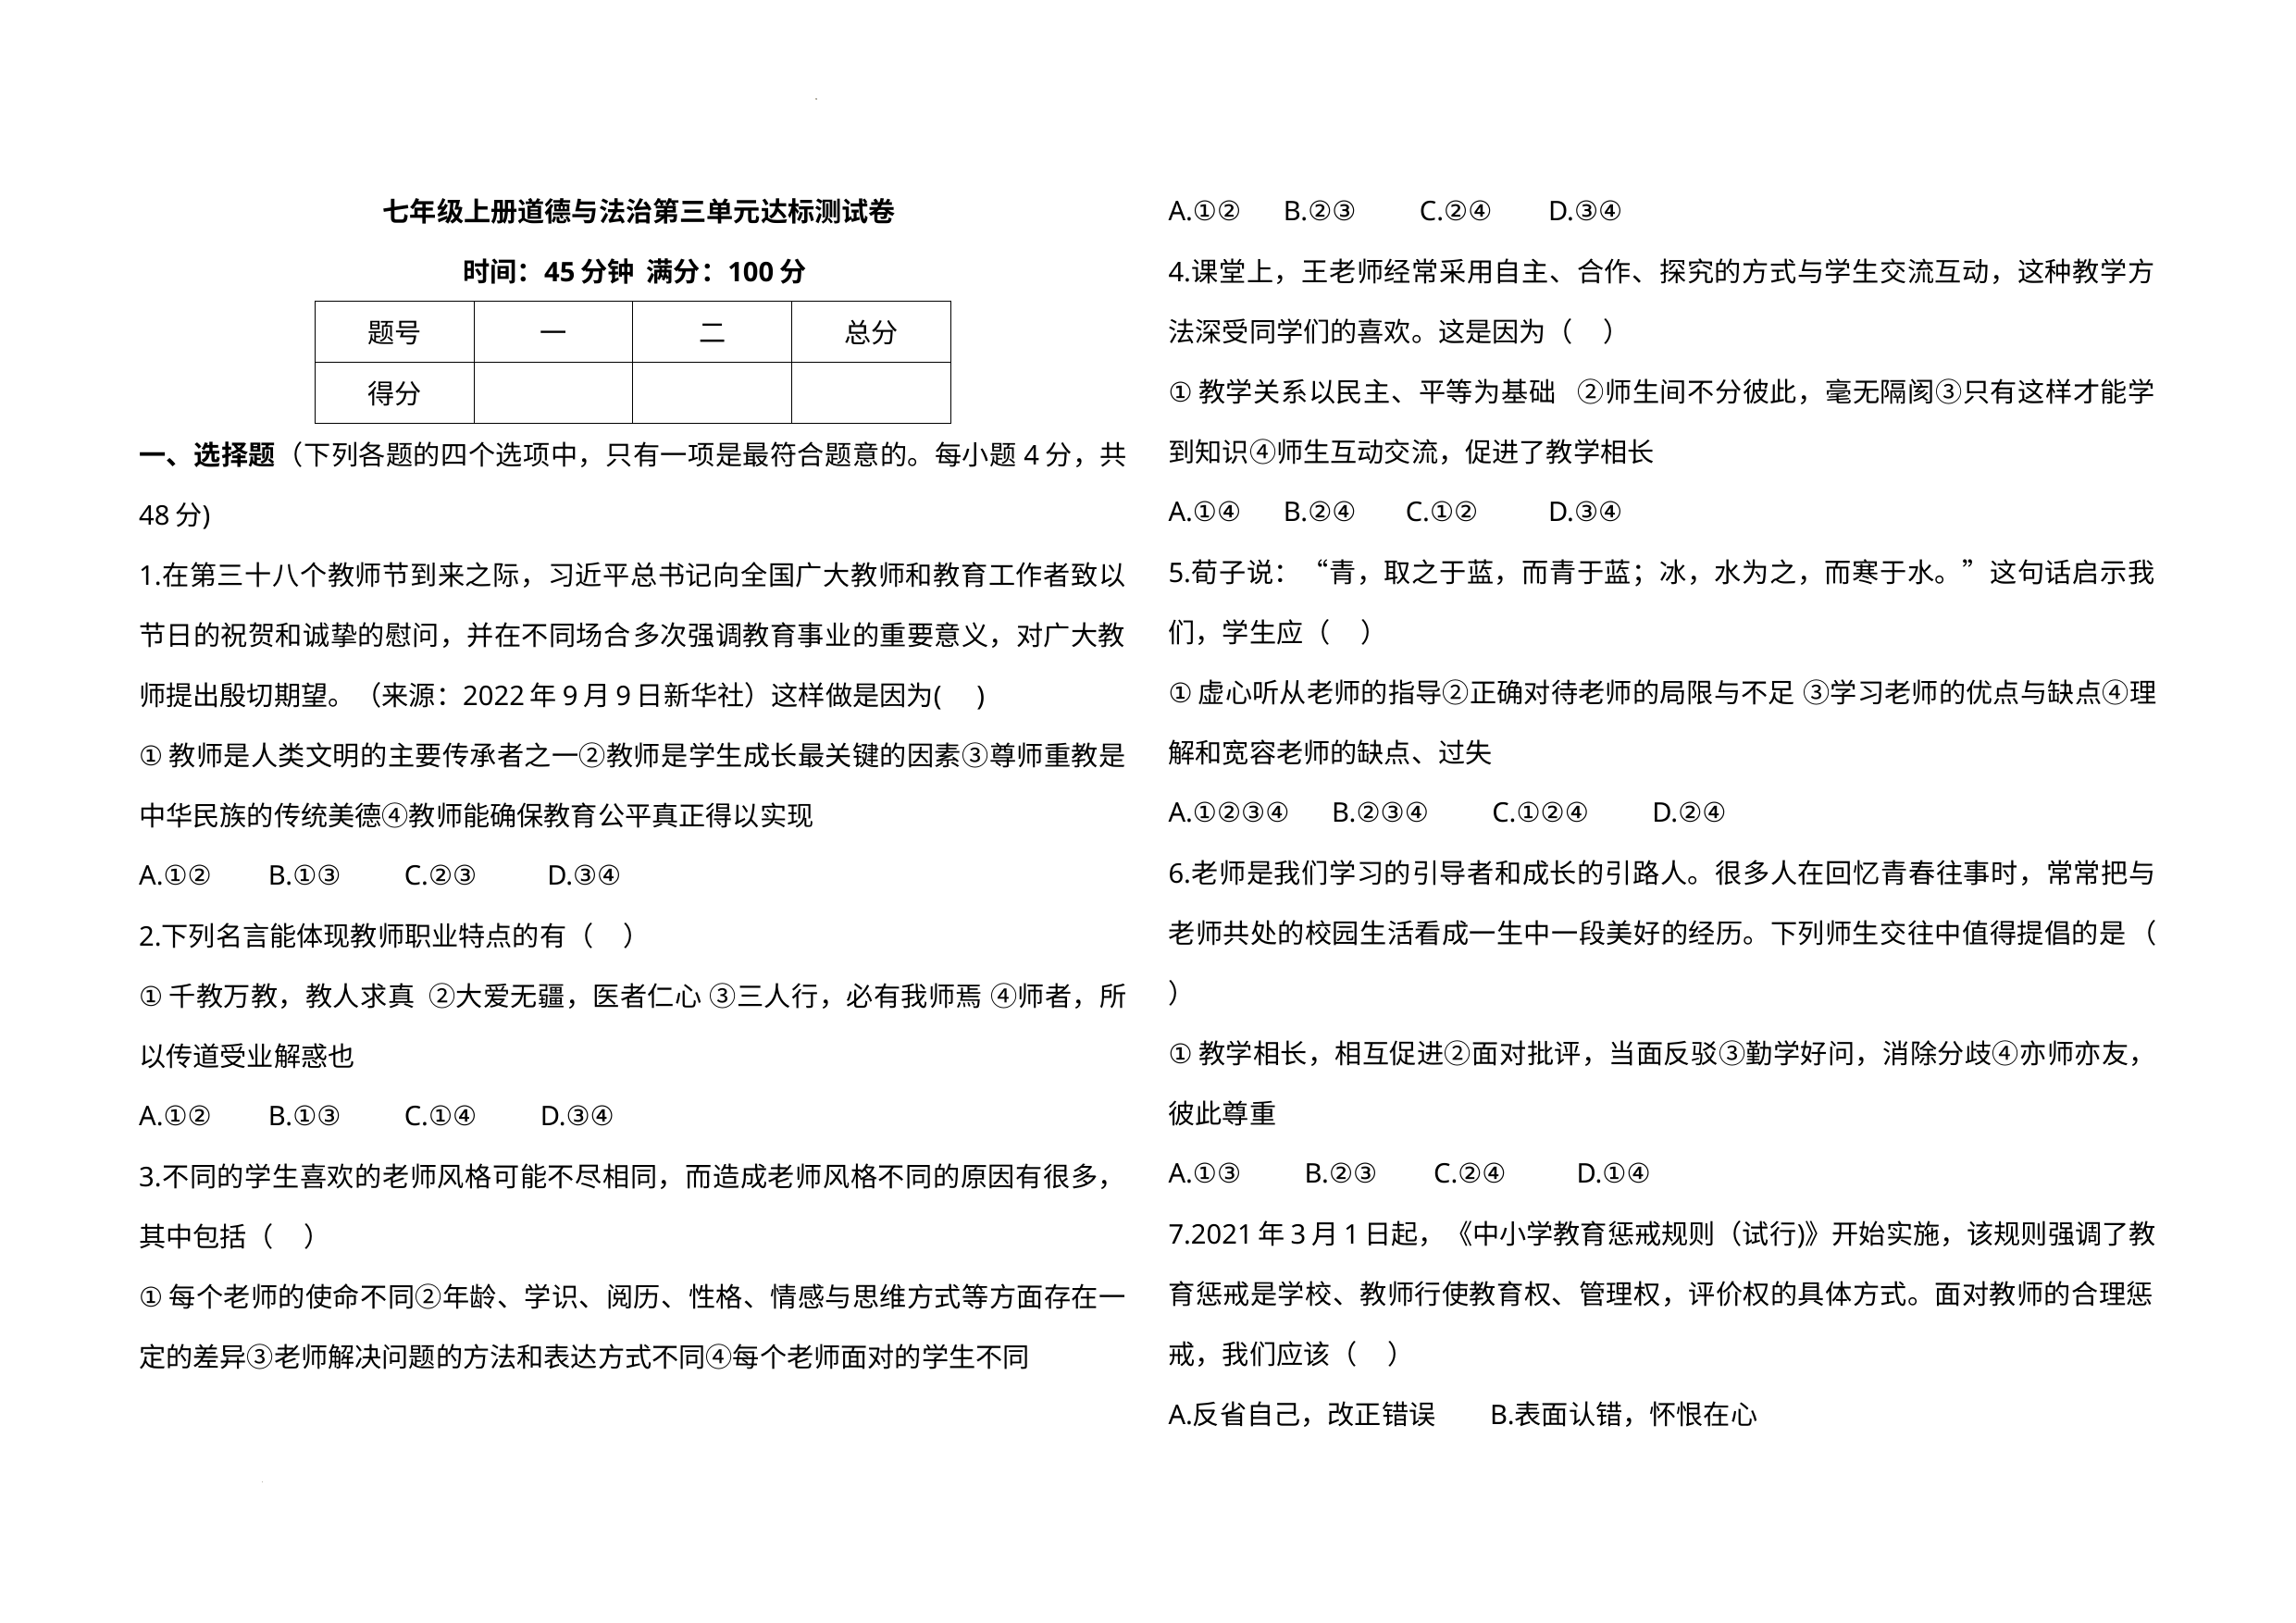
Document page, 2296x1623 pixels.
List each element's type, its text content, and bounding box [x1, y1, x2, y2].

table_cell [475, 363, 632, 423]
text 七年级上册道德与法治第三单元达标测试卷 [139, 180, 1127, 240]
text A.①② B.①③ C.①④ D.③④ [139, 1085, 1127, 1146]
table_header 一 [475, 302, 632, 362]
text 1.在第三十八个教师节到来之际，习近平总书记向全国广大教师和教育工作者致以节日的祝贺和诚挚的慰问，并在不同场合多次强调教育事业的重要意义，对广大教师提出殷切期望。（来源：2022年9月9日新华社）这样做是因为( ) [139, 544, 1127, 725]
text 3.不同的学生喜欢的老师风格可能不尽相同，而造成老师风格不同的原因有很多，其中包括（ ） [139, 1146, 1127, 1266]
text 7.2021年3月1日起，《中小学教育惩戒规则（试行)》开始实施，该规则强调了教育惩戒是学校、教师行使教育权、管理权，评价权的具体方式。面对教师的合理惩戒，我们应该（ ） [1168, 1202, 2156, 1382]
text A.反省自己，改正错误 B.表面认错，怀恨在心 [1168, 1382, 2156, 1443]
text 一、选择题（下列各题的四个选项中，只有一项是最符合题意的。每小题4分，共48分) [139, 424, 1127, 544]
table_header 总分 [792, 302, 950, 362]
text 5.荀子说：“青，取之于蓝，而青于蓝；冰，水为之，而寒于水。”这句话启示我们，学生应（ ） [1168, 540, 2156, 661]
text 2.下列名言能体现教师职业特点的有（ ） [139, 905, 1127, 965]
text ①每个老师的使命不同②年龄、学识、阅历、性格、情感与思维方式等方面存在一定的差异③老师解决问题的方法和表达方式不同④每个老师面对的学生不同 [139, 1266, 1127, 1386]
table_cell [792, 363, 950, 423]
text ①教学相长，相互促进②面对批评，当面反驳③勤学好问，消除分歧④亦师亦友，彼此尊重 [1168, 1022, 2156, 1142]
text ①虚心听从老师的指导②正确对待老师的局限与不足 ③学习老师的优点与缺点④理解和宽容老师的缺点、过失 [1168, 661, 2156, 781]
text 4.课堂上，王老师经常采用自主、合作、探究的方式与学生交流互动，这种教学方法深受同学们的喜欢。这是因为（ ） [1168, 240, 2156, 360]
text A.①③ B.②③ C.②④ D.①④ [1168, 1142, 2156, 1202]
text A.①②③④ B.②③④ C.①②④ D.②④ [1168, 781, 2156, 841]
table_cell [633, 363, 791, 423]
text 时间：45分钟 满分：100分 [139, 240, 1127, 300]
text A.①④ B.②④ C.①② D.③④ [1168, 480, 2156, 540]
text ①千教万教，教人求真 ②大爱无疆，医者仁心 ③三人行，必有我师焉 ④师者，所以传道受业解惑也 [139, 965, 1127, 1085]
text ①教学关系以民主、平等为基础 ②师生间不分彼此，毫无隔阂③只有这样才能学到知识④师生互动交流，促进了教学相长 [1168, 360, 2156, 480]
text 6.老师是我们学习的引导者和成长的引路人。很多人在回忆青春往事时，常常把与老师共处的校园生活看成一生中一段美好的经历。下列师生交往中值得提倡的是（ ） [1168, 841, 2156, 1022]
text A.①② B.①③ C.②③ D.③④ [139, 845, 1127, 905]
table_cell 得分 [316, 363, 474, 423]
text A.①② B.②③ C.②④ D.③④ [1168, 180, 2156, 240]
table_header 题号 [316, 302, 474, 362]
table_header 二 [633, 302, 791, 362]
text ①教师是人类文明的主要传承者之一②教师是学生成长最关键的因素③尊师重教是中华民族的传统美德④教师能确保教育公平真正得以实现 [139, 725, 1127, 845]
